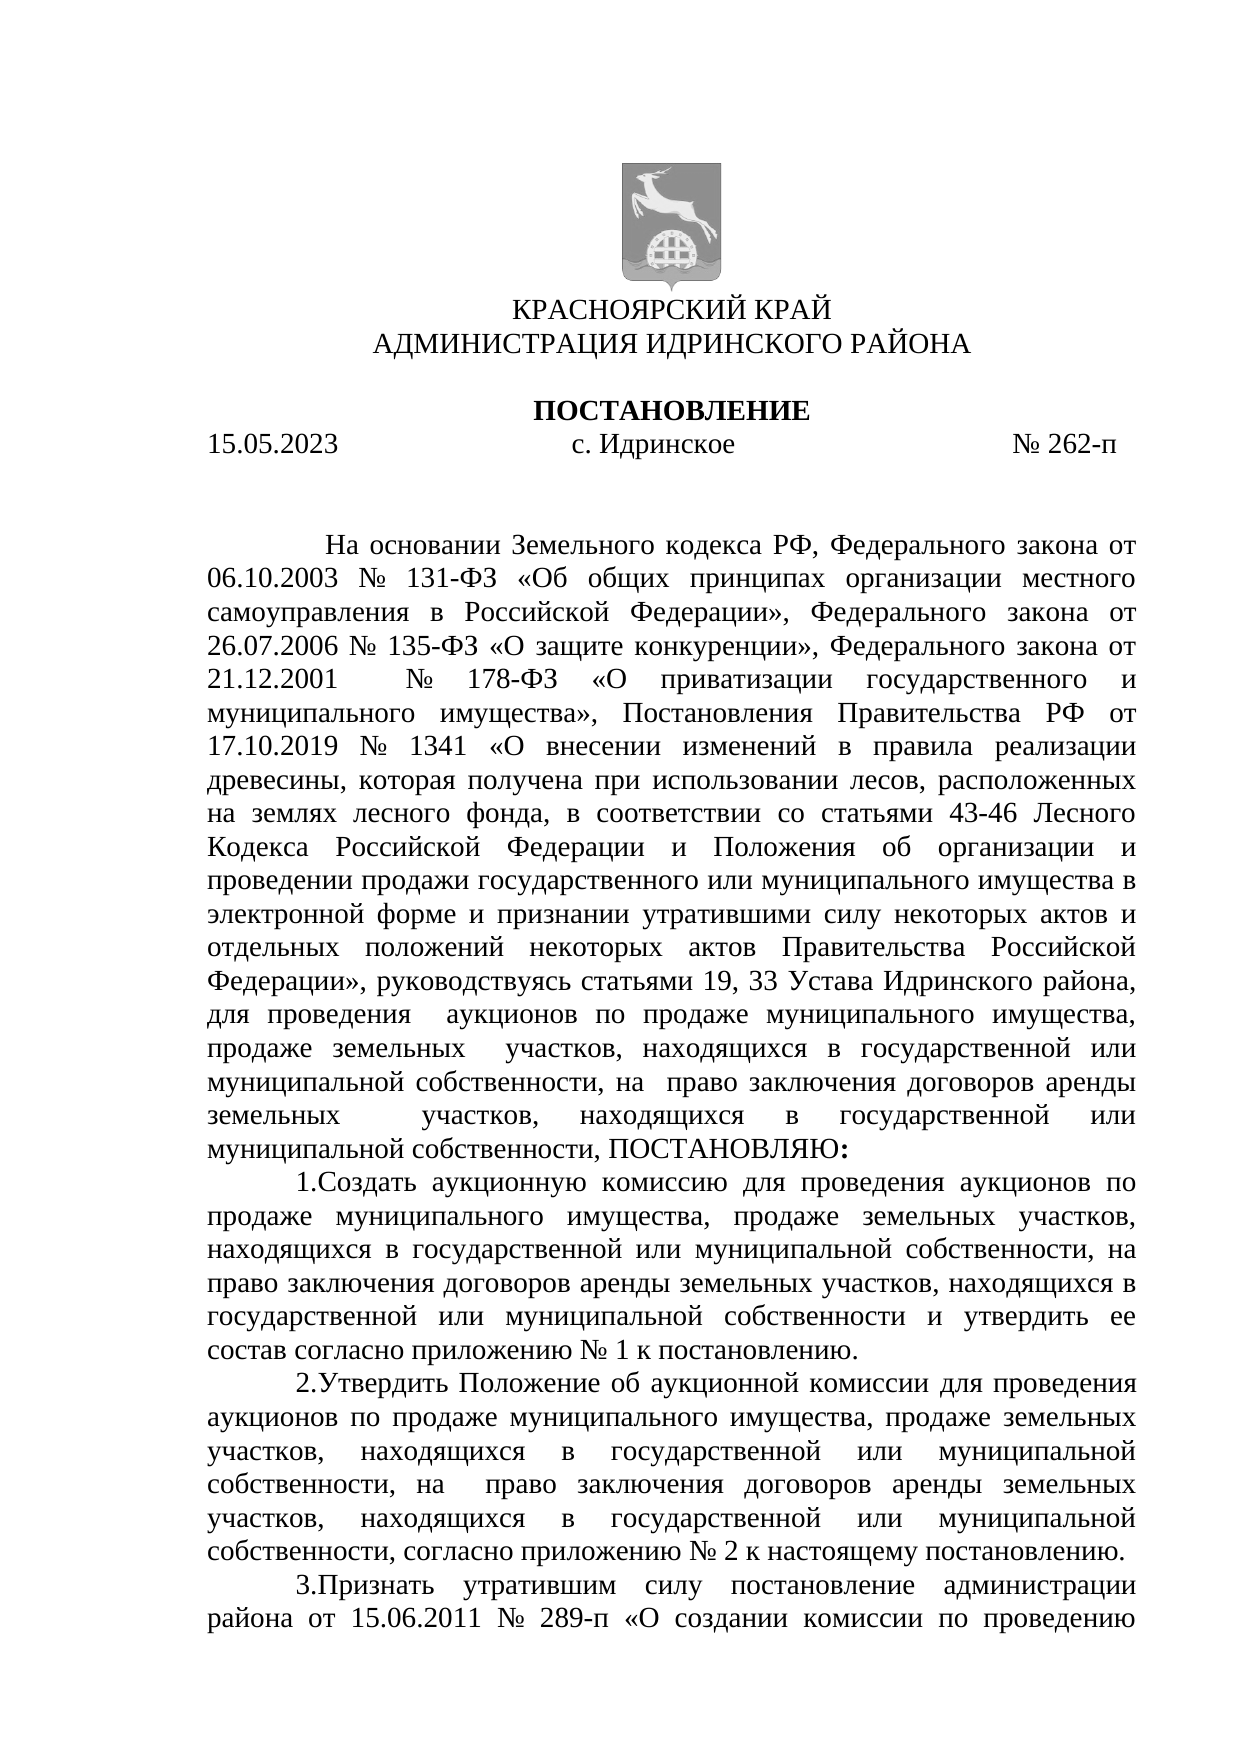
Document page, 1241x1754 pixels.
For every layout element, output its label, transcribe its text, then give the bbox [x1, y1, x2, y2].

text АДМИНИСТРАЦИЯ ИДРИНСКОГО РАЙОНА [207, 326, 1137, 359]
text КРАСНОЯРСКИЙ КРАЙ [207, 292, 1137, 326]
text На основании Земельного кодекса РФ, Федерального закона от 06.10.2003 № 131-ФЗ «Об общих принципах организации местного самоуправления в Российской Федерации», Федерального закона от 26.07.2006 № 135-ФЗ «О защите конкуренции», Федерального закона от 21.12.2001 № 178-ФЗ «О приватизации государственного и муниципального имущества», Постановления Правительства РФ от 17.10.2019 № 1341 «О внесении изменений в правила реализации древесины, которая получена при использовании лесов, расположенных на землях лесного фонда, в соответствии со статьями 43-46 Лесного Кодекса Российской Федерации и Положения об организации и проведении продажи государственного или муниципального имущества в электронной форме и признании утратившими силу некоторых актов и отдельных положений некоторых актов Правительства Российской Федерации», руководствуясь статьями 19, 33 Устава Идринского района, для проведения аукционов по продаже муниципального имущества, продаже земельных участков, находящихся в государственной или муниципальной собственности, на право заключения договоров аренды земельных участков, находящихся в государственной или муниципальной собственности, ПОСТАНОВЛЯЮ: [207, 527, 1137, 1164]
text 2.Утвердить Положение об аукционной комиссии для проведения аукционов по продаже муниципального имущества, продаже земельных участков, находящихся в государственной или муниципальной собственности, на право заключения договоров аренды земельных участков, находящихся в государственной или муниципальной собственности, согласно приложению № 2 к настоящему постановлению. [207, 1366, 1137, 1567]
text ПОСТАНОВЛЕНИЕ [207, 393, 1137, 426]
text 15.05.2023 с. Идринское № 262-п [207, 426, 1137, 460]
text 1.Создать аукционную комиссию для проведения аукционов по продаже муниципального имущества, продаже земельных участков, находящихся в государственной или муниципальной собственности, на право заключения договоров аренды земельных участков, находящихся в государственной или муниципальной собственности и утвердить ее состав согласно приложению № 1 к постановлению. [207, 1164, 1137, 1366]
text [207, 1567, 1137, 1634]
